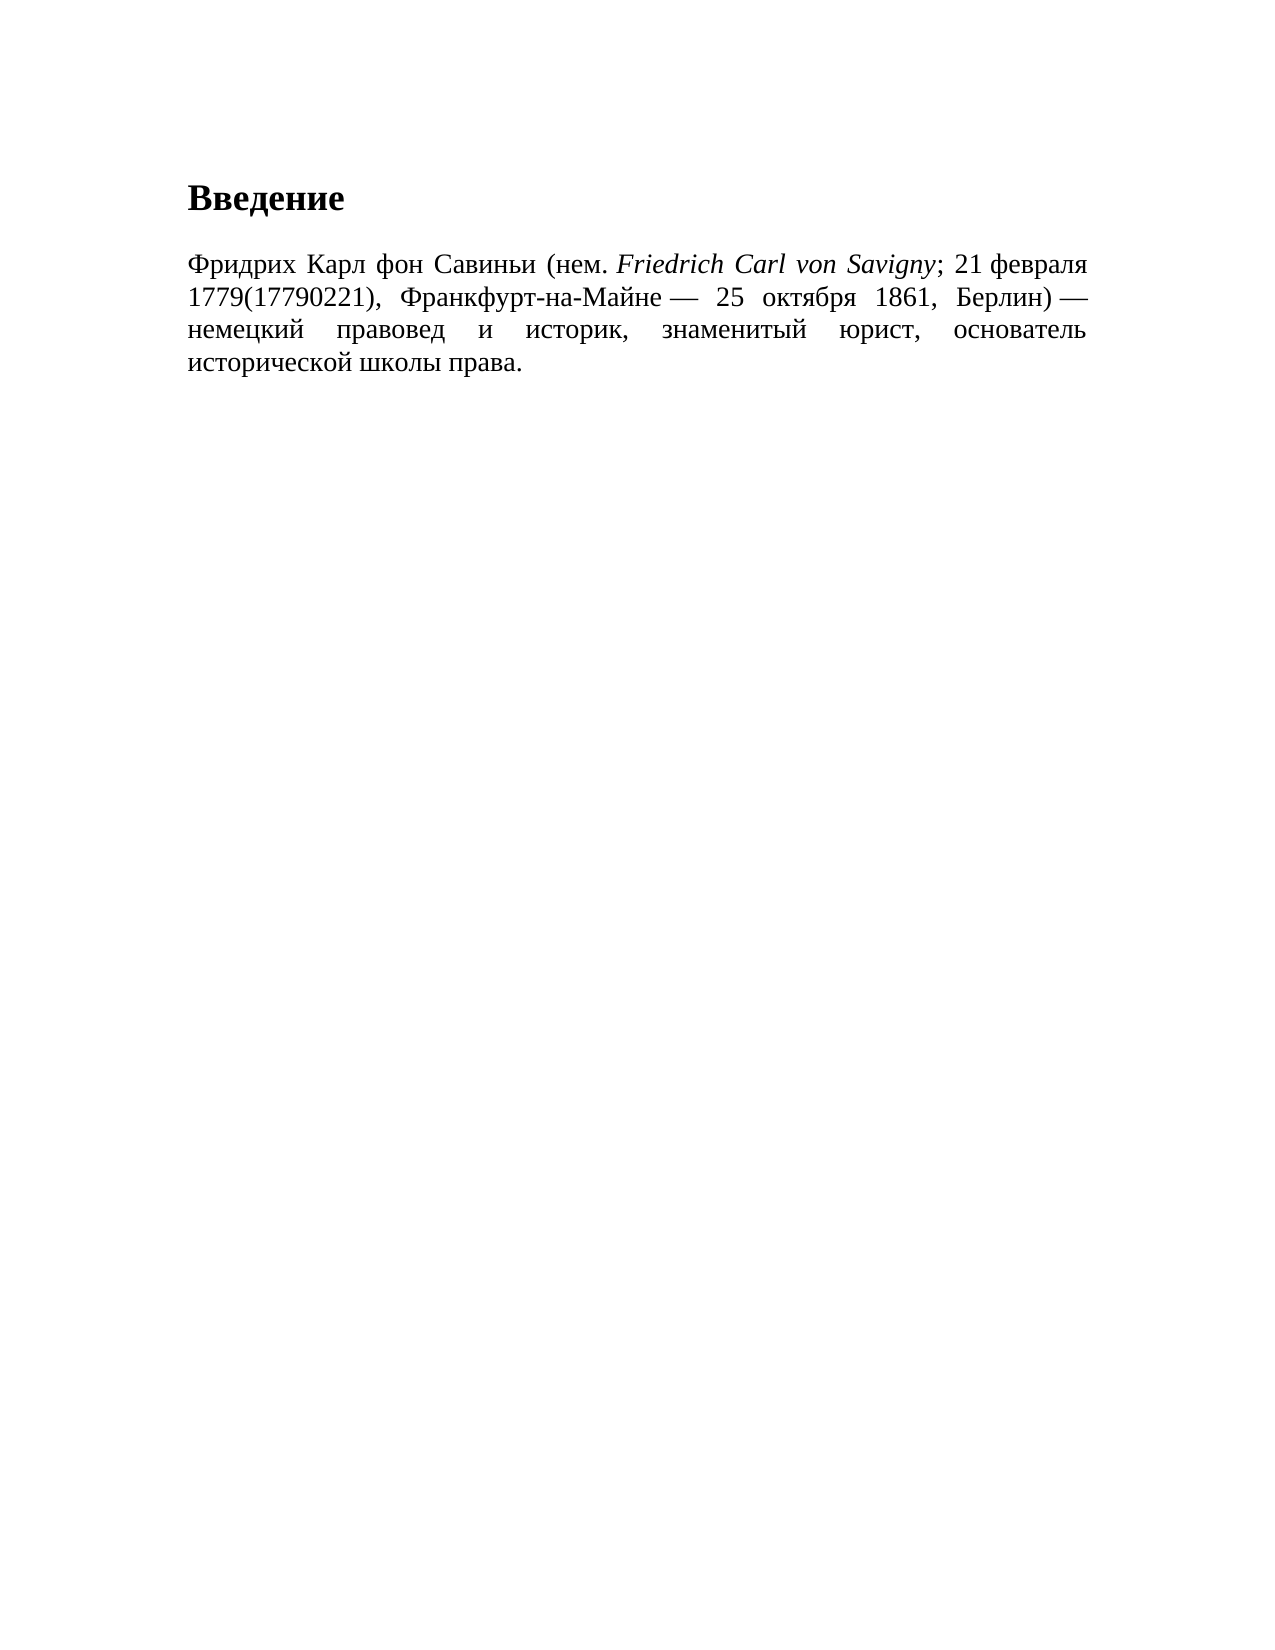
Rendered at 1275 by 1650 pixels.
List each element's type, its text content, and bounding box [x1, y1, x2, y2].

list Введение [187, 175, 1087, 218]
text Фридрих Карл фон Савиньи (нем. Friedrich Carl von Savigny; 21 февраля 1779(17790221), Франкфурт-на-Майне — 25 октября 1861, Берлин) — немецкий правовед и историк, знаменитый юрист, основатель исторической школы права. [187, 248, 1087, 377]
